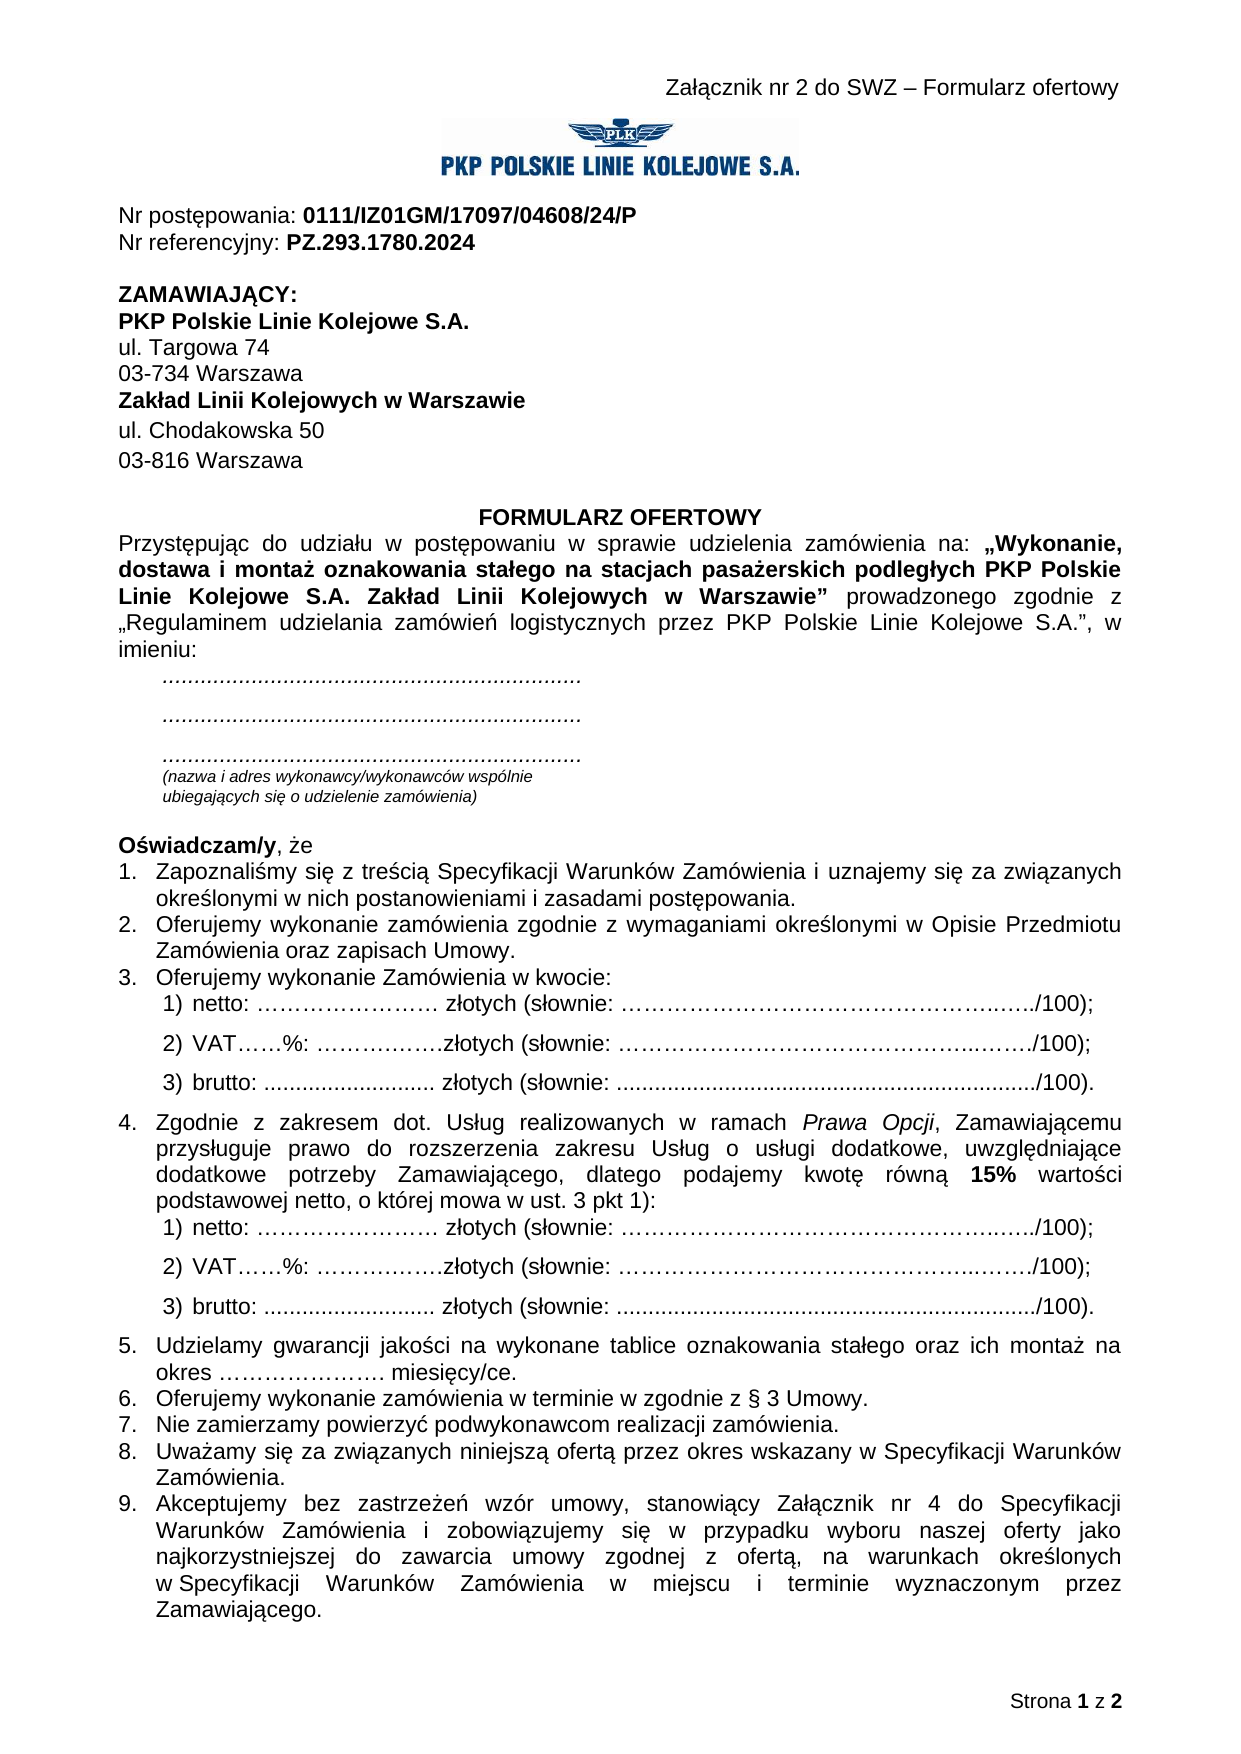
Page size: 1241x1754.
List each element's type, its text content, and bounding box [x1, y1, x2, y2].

list brutto: ........................... złotych (słownie: ................................................................../100). [162, 1293, 1122, 1319]
list Uważamy się za związanych niniejszą ofertą przez okres wskazany w Specyfikacji Warunków Zamówienia. [118, 1438, 1122, 1490]
list Zgodnie z zakresem dot. Usług realizowanych w ramach Prawa Opcji, Zamawiającemu przysługuje prawo do rozszerzenia zakresu Usług o usługi dodatkowe, uwzględniające dodatkowe potrzeby Zamawiającego, dlatego podajemy kwotę równą 15% wartości podstawowej netto, o której mowa w ust. 3 pkt 1): [118, 1108, 1122, 1214]
list VAT……%: ……….…….złotych (słownie: ………………………………………...……./100); [162, 1029, 1122, 1056]
text 03-816 Warszawa [118, 447, 1122, 473]
list Udzielamy gwarancji jakości na wykonane tablice oznakowania stałego oraz ich montaż na okres …………………. miesięcy/ce. [118, 1332, 1122, 1385]
picture [441, 118, 799, 176]
list Nie zamierzamy powierzyć podwykonawcom realizacji zamówienia. [118, 1411, 1122, 1438]
text ZAMAWIAJĄCY: [118, 281, 1122, 308]
list Akceptujemy bez zastrzeżeń wzór umowy, stanowiący Załącznik nr 4 do Specyfikacji Warunków Zamówienia i zobowiązujemy się w przypadku wyboru naszej oferty jako najkorzystniejszej do zawarcia umowy zgodnej z ofertą, na warunkach określonych w Specyfikacji Warunków Zamówienia w miejscu i terminie wyznaczonym przez Zamawiającego. [118, 1490, 1122, 1622]
text Zakład Linii Kolejowych w Warszawie [118, 387, 1122, 413]
text ubiegających się o udzielenie zamówienia) [133, 786, 650, 806]
text Nr postępowania: 0111/IZ01GM/17097/04608/24/P [118, 202, 1122, 229]
text PKP Polskie Linie Kolejowe S.A. [118, 308, 1122, 334]
list brutto: ........................... złotych (słownie: ................................................................../100). [162, 1069, 1122, 1095]
text Przystępując do udziału w postępowaniu w sprawie udzielenia zamówienia na: „Wykonanie, dostawa i montaż oznakowania stałego na stacjach pasażerskich podległych PKP Polskie Linie Kolejowe S.A. Zakład Linii Kolejowych w Warszawie” prowadzonego zgodnie z „Regulaminem udzielania zamówień logistycznych przez PKP Polskie Linie Kolejowe S.A.”, w imieniu: [118, 530, 1122, 662]
text .................................................................. [162, 701, 1122, 728]
text Nr referencyjny: PZ.293.1780.2024 [118, 229, 1122, 255]
text 03-734 Warszawa [118, 360, 1122, 387]
list VAT……%: ……….…….złotych (słownie: ………………………………………...……./100); [162, 1253, 1122, 1280]
text .................................................................. [162, 741, 1122, 767]
text Oświadczam/y, że [118, 832, 1122, 858]
text (nazwa i adres wykonawcy/wykonawców wspólnie [133, 767, 650, 786]
list Zapoznaliśmy się z treścią Specyfikacji Warunków Zamówienia i uznajemy się za związanych określonymi w nich postanowieniami i zasadami postępowania. [118, 858, 1122, 911]
list Oferujemy wykonanie zamówienia zgodnie z wymaganiami określonymi w Opisie Przedmiotu Zamówienia oraz zapisach Umowy. [118, 911, 1122, 964]
list netto: …………………… złotych (słownie: …………………………………………..…../100); [162, 990, 1122, 1016]
text .................................................................. [162, 662, 1122, 688]
text ul. Chodakowska 50 [118, 417, 1122, 443]
text ul. Targowa 74 [118, 334, 1122, 360]
list Oferujemy wykonanie Zamówienia w kwocie: [118, 964, 1122, 990]
list netto: …………………… złotych (słownie: …………………………………………..…../100); [162, 1214, 1122, 1240]
text FORMULARZ OFERTOWY [118, 504, 1122, 530]
list Oferujemy wykonanie zamówienia w terminie w zgodnie z § 3 Umowy. [118, 1385, 1122, 1411]
